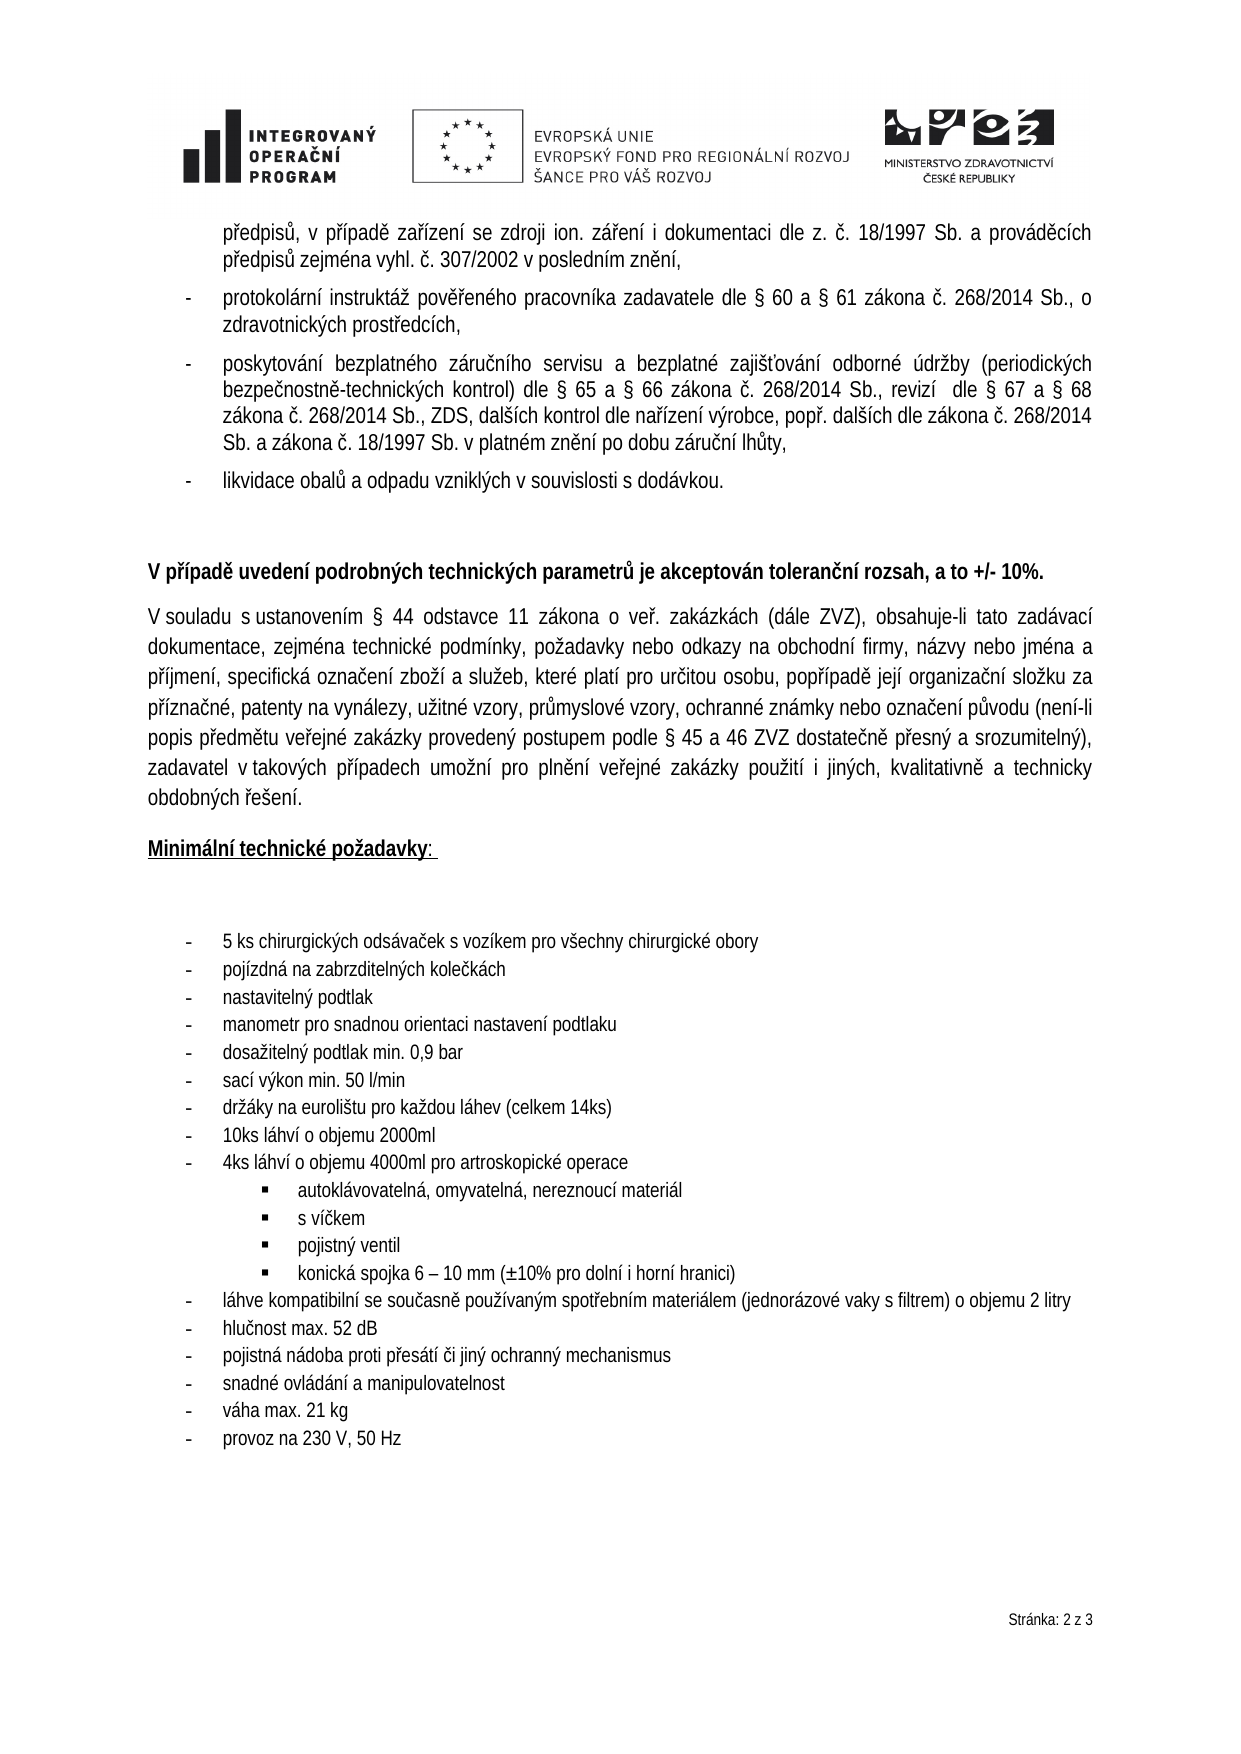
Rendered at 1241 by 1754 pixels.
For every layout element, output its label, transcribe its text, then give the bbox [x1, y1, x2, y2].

list protokolární instruktáž pověřeného pracovníka zadavatele dle § § 61 zákona č. 268/2014 Sb., o zdravotnických prostředcích, [185, 284, 1093, 337]
list 5 ks chirurgických odsávaček s vozíkem pro všechny chirurgické obory [185, 929, 1093, 953]
list autoklávovatelná, omyvatelná, nereznoucí materiál [260, 1178, 1093, 1202]
list poskytování bezplatného záručního servisu a bezplatné zajišťování odborné údržby (periodických bezpečnostně-technických kontrol) dle § § 66 zákona č. 268/2014 Sb., revizí dle § § 68 zákona č. 268/2014 Sb., ZDS, dalších kontrol dle nařízení výrobce, popř. dalších dle zákona č. 268/2014 Sb. a zákona č. 18/1997 Sb. v platném znění po dobu záruční lhůty, [185, 349, 1093, 455]
list snadné ovládání a manipulovatelnost [185, 1371, 1093, 1395]
text Minimální technické požadavky: [148, 835, 1093, 861]
list pojízdná na zabrzditelných kolečkách [185, 957, 1093, 981]
list provoz na 230 V, 50 Hz [185, 1426, 1093, 1450]
list 10ks láhví o objemu 2000ml [185, 1123, 1093, 1147]
list s víčkem [260, 1205, 1093, 1229]
picture [147, 73, 1090, 219]
list váha max. [185, 1398, 1093, 1422]
list dosažitelný podtlak min. 0,9 bar [185, 1040, 1093, 1064]
list 4ks láhví o objemu 4000ml pro artroskopické operace [185, 1150, 1093, 1174]
list pojistný ventil [260, 1233, 1093, 1257]
list sací výkon min. 50 l/min [185, 1067, 1093, 1092]
text V případě uvedení podrobných technických parametrů je akceptován toleranční rozsah, a to +/- 10%. [148, 558, 1093, 584]
list manometr pro snadnou orientaci nastavení podtlaku [185, 1012, 1093, 1036]
list držáky na eurolištu pro každou láhev (celkem 14ks) [185, 1095, 1093, 1119]
list pojistná nádoba proti přesátí či jiný ochranný mechanismus [185, 1343, 1093, 1367]
list láhve kompatibilní se současně používaným spotřebním materiálem (jednorázové vaky s filtrem) o objemu [185, 1288, 1093, 1312]
list konická spojka 6 – (±10% pro dolní i horní hranici) [260, 1260, 1093, 1284]
list hlučnost max. 52 dB [185, 1316, 1093, 1339]
list likvidace obalů a odpadu vzniklých v souvislosti s dodávkou. [185, 467, 1093, 494]
list nastavitelný podtlak [185, 985, 1093, 1009]
text V souladu s ustanovením § 44 odstavce 11 zákona o veř. zakázkách (dále ZVZ), obsahuje-li tato zadávací dokumentace, zejména technické podmínky, požadavky nebo odkazy na obchodní firmy, názvy nebo jména a příjmení, specifická označení zboží a služeb, které platí pro určitou osobu, popřípadě její organizační složku za příznačné, patenty na vynálezy, užitné vzory, průmyslové vzory, ochranné známky nebo označení původu (není-li popis předmětu veřejné zakázky provedený postupem podle § 46 ZVZ dostatečně přesný a srozumitelný), zadavatel v takových případech umožní pro plnění veřejné zakázky použití i jiných, kvalitativně a technicky obdobných řešení. [148, 603, 1093, 810]
